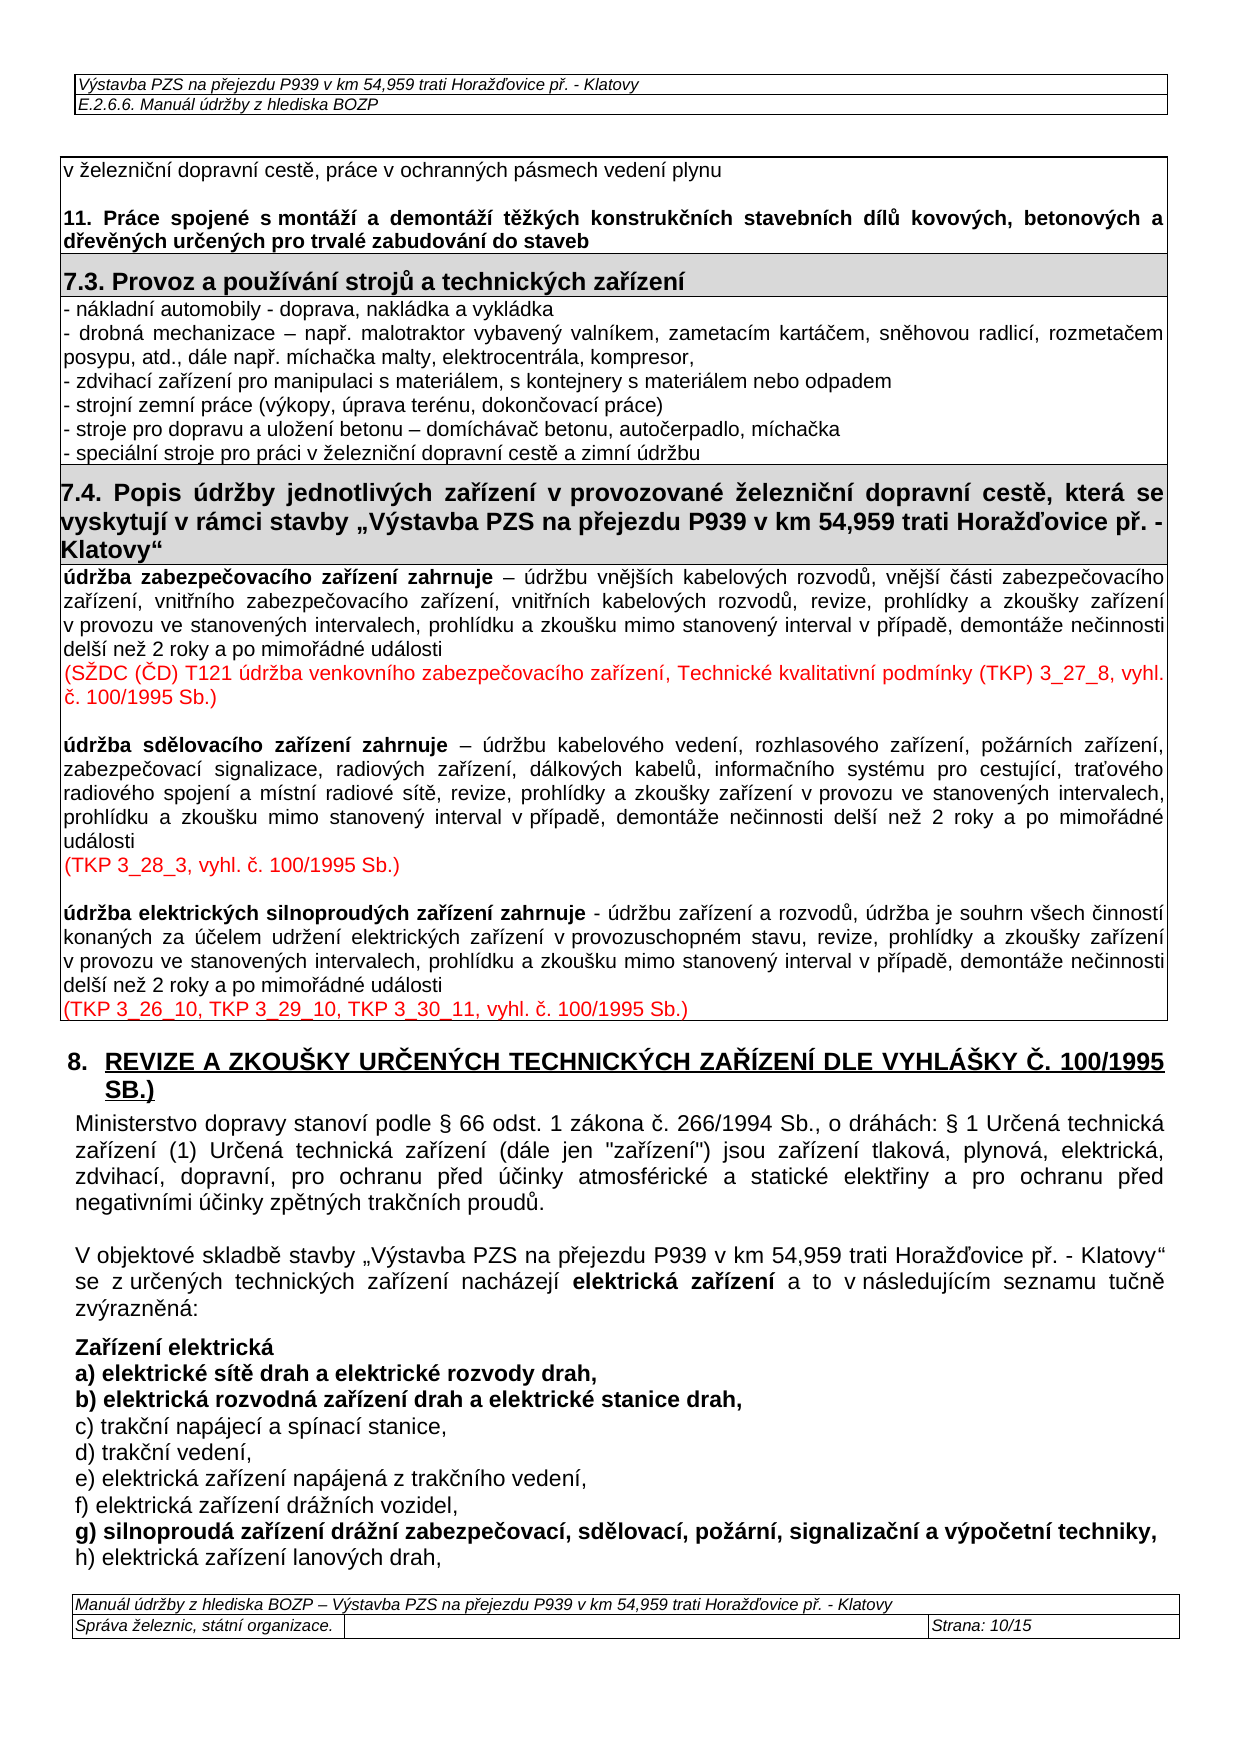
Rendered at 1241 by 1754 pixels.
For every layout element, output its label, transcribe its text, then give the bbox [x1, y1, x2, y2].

text g) silnoproudá zařízení drážní zabezpečovací, sdělovací, požární, signalizační a výpočetní techniky, [75, 1518, 1165, 1544]
text a) elektrické sítě drah a elektrické rozvody drah, [75, 1360, 1165, 1386]
text f) elektrická zařízení drážních vozidel, [75, 1492, 1165, 1518]
text b) elektrická rozvodná zařízení drah a elektrické stanice drah, [75, 1386, 1165, 1413]
table_cell - nákladní automobily - doprava, nakládka a vykládka - drobná mechanizace – např. malotraktor vybavený valníkem, zametacím kartáčem, sněhovou radlicí, rozmetačem posypu, atd., dále např. míchačka malty, elektrocentrála, kompresor, - zdvihací zařízení pro manipulaci s materiálem, s kontejnery s materiálem nebo odpadem - strojní zemní práce (výkopy, úprava terénu, dokončovací práce) - stroje pro dopravu a uložení betonu – domíchávač betonu, autočerpadlo, míchačka - speciální stroje pro práci v železniční dopravní cestě a zimní údržbu [61, 297, 1167, 464]
text Zařízení elektrická [75, 1333, 1165, 1360]
table_cell 7.4. Popis údržby jednotlivých zařízení v provozované železniční dopravní cestě, která se vyskytují v rámci stavby „Výstavba PZS na přejezdu P939 v km 54,959 trati Horažďovice př. - Klatovy“ [61, 465, 1167, 564]
text c) trakční napájecí a spínací stanice, [75, 1413, 1165, 1439]
text d) trakční vedení, [75, 1439, 1165, 1465]
table_cell 7.3. Provoz a používání strojů a technických zařízení [61, 254, 1167, 296]
text e) elektrická zařízení napájená z trakčního vedení, [75, 1465, 1165, 1492]
text h) elektrická zařízení lanových drah, [75, 1544, 1165, 1571]
text V objektové skladbě stavby „Výstavba PZS na přejezdu P939 v km 54,959 trati Horažďovice př. - Klatovy“ se z určených technických zařízení nacházejí elektrická zařízení a to v následujícím seznamu tučně zvýrazněná: [75, 1242, 1165, 1321]
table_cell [61, 158, 1167, 253]
subtitle Revize a zkoušky určených technických zařízení dle vyhlášky č. 100/1995 Sb.) [67, 1046, 1165, 1104]
text Ministerstvo dopravy stanoví podle § 66 odst. 1 zákona č. 266/1994 Sb., o dráhách: § 1 Určená technická zařízení (1) Určená technická zařízení (dále jen "zařízení") jsou zařízení tlaková, plynová, elektrická, zdvihací, dopravní, pro ochranu před účinky atmosférické a statické elektřiny a pro ochranu před negativními účinky zpětných trakčních proudů. [75, 1110, 1165, 1216]
table_cell údržba zabezpečovacího zařízení zahrnuje – údržbu vnějších kabelových rozvodů, vnější části zabezpečovacího zařízení, vnitřního zabezpečovacího zařízení, vnitřních kabelových rozvodů, revize, prohlídky a zkoušky zařízení v provozu ve stanovených intervalech, prohlídku a zkoušku mimo stanovený interval v případě, demontáže nečinnosti delší než 2 roky a po mimořádné události (SŽDC (ČD) T121 údržba venkovního zabezpečovacího zařízení, Technické kvalitativní podmínky (TKP) 3_27_8, vyhl. č. 100/1995 Sb.) údržba sdělovacího zařízení zahrnuje – údržbu kabelového vedení, rozhlasového zařízení, požárních zařízení, zabezpečovací signalizace, radiových zařízení, dálkových kabelů, informačního systému pro cestující, traťového radiového spojení a místní radiové sítě, revize, prohlídky a zkoušky zařízení v provozu ve stanovených intervalech, prohlídku a zkoušku mimo stanovený interval v případě, demontáže nečinnosti delší než 2 roky a po mimořádné události (TKP 3_28_3, vyhl. č. 100/1995 Sb.) údržba elektrických silnoproudých zařízení zahrnuje - údržbu zařízení a rozvodů, údržba je souhrn všech činností konaných za účelem udržení elektrických zařízení v provozuschopném stavu, revize, prohlídky a zkoušky zařízení v provozu ve stanovených intervalech, prohlídku a zkoušku mimo stanovený interval v případě, demontáže nečinnosti delší než 2 roky a po mimořádné události (TKP 3_26_10, TKP 3_29_10, TKP 3_30_11, vyhl. č. 100/1995 Sb.) [61, 565, 1167, 1020]
